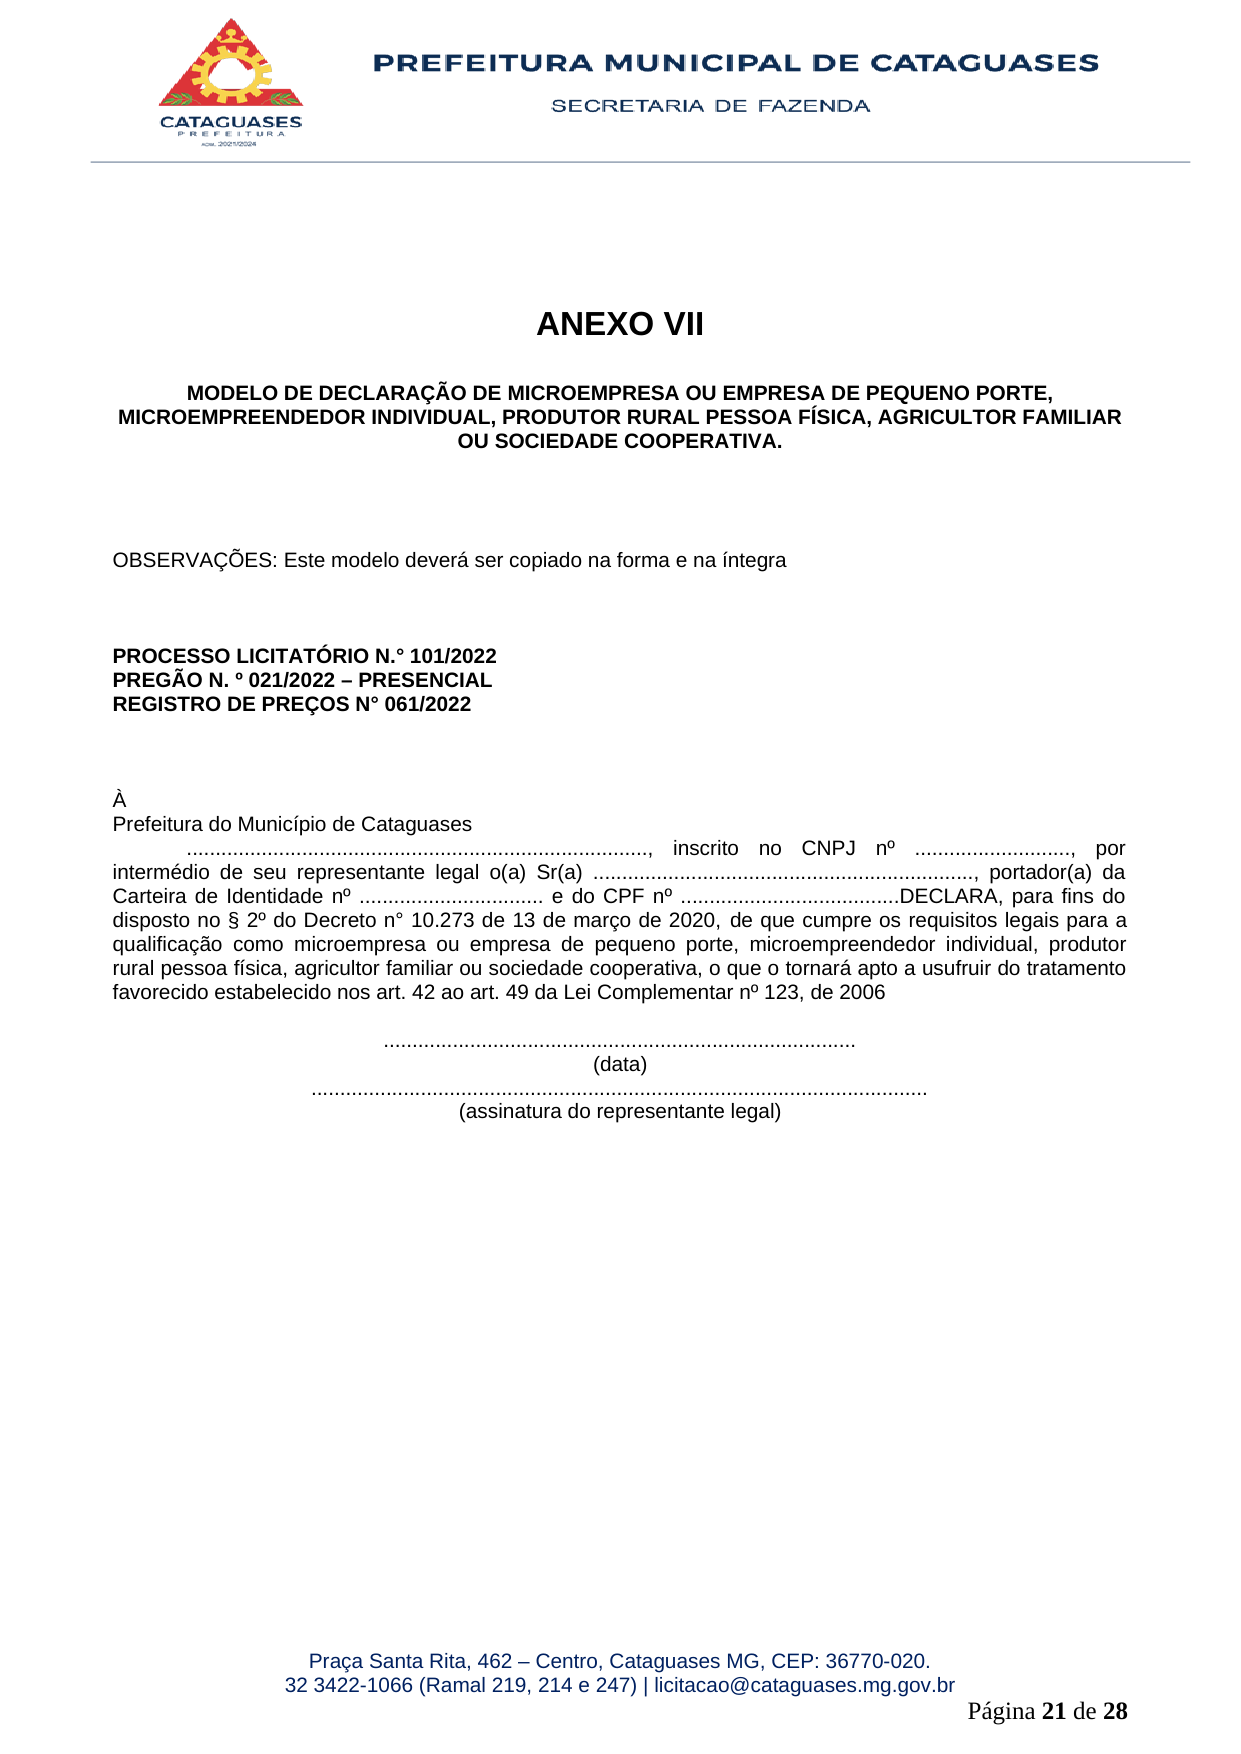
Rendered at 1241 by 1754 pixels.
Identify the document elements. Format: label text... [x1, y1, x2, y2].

text MODELO DE DECLARAÇÃO DE MICROEMPRESA OU EMPRESA DE PEQUENO PORTE, MICROEMPREENDEDOR INDIVIDUAL, PRODUTOR RURAL PESSOA FÍSICA, AGRICULTOR FAMILIAR OU SOCIEDADE COOPERATIVA. [112, 381, 1128, 452]
text .................................................................................. [112, 1027, 1128, 1051]
text (assinatura do representante legal) [112, 1099, 1128, 1123]
text OBSERVAÇÕES: Este modelo deverá ser copiado na forma e na íntegra [112, 548, 1128, 572]
text ANEXO VII [112, 304, 1128, 342]
text ................................................................................, inscrito no CNPJ nº ..........................., por intermédio de seu representante legal o(a) Sr(a) .................................................................., portador(a) da Carteira de Identidade nº ................................ e do CPF nº ......................................DECLARA, para fins do disposto no § 2º do Decreto n° 10.273 de 13 de março de 2020, de que cumpre os requisitos legais para a qualificação como microempresa ou empresa de pequeno porte, microempreendedor individual, produtor rural pessoa física, agricultor familiar ou sociedade cooperativa, o que o tornará apto a usufruir do tratamento favorecido estabelecido nos art. 42 ao art. 49 da Lei Complementar nº 123, de 2006 [112, 836, 1128, 1003]
text (data) [112, 1051, 1128, 1075]
text PROCESSO LICITATÓRIO N.° 101/2022 [112, 644, 1128, 668]
text ........................................................................................................... [112, 1075, 1128, 1099]
text PREGÃO N. º 021/2022 – PRESENCIAL [112, 668, 1128, 692]
text Prefeitura do Município de Cataguases [112, 812, 1128, 836]
text REGISTRO DE PREÇOS N° 061/2022 [112, 692, 1128, 716]
text À [112, 788, 1128, 812]
picture [90, 15, 1191, 163]
